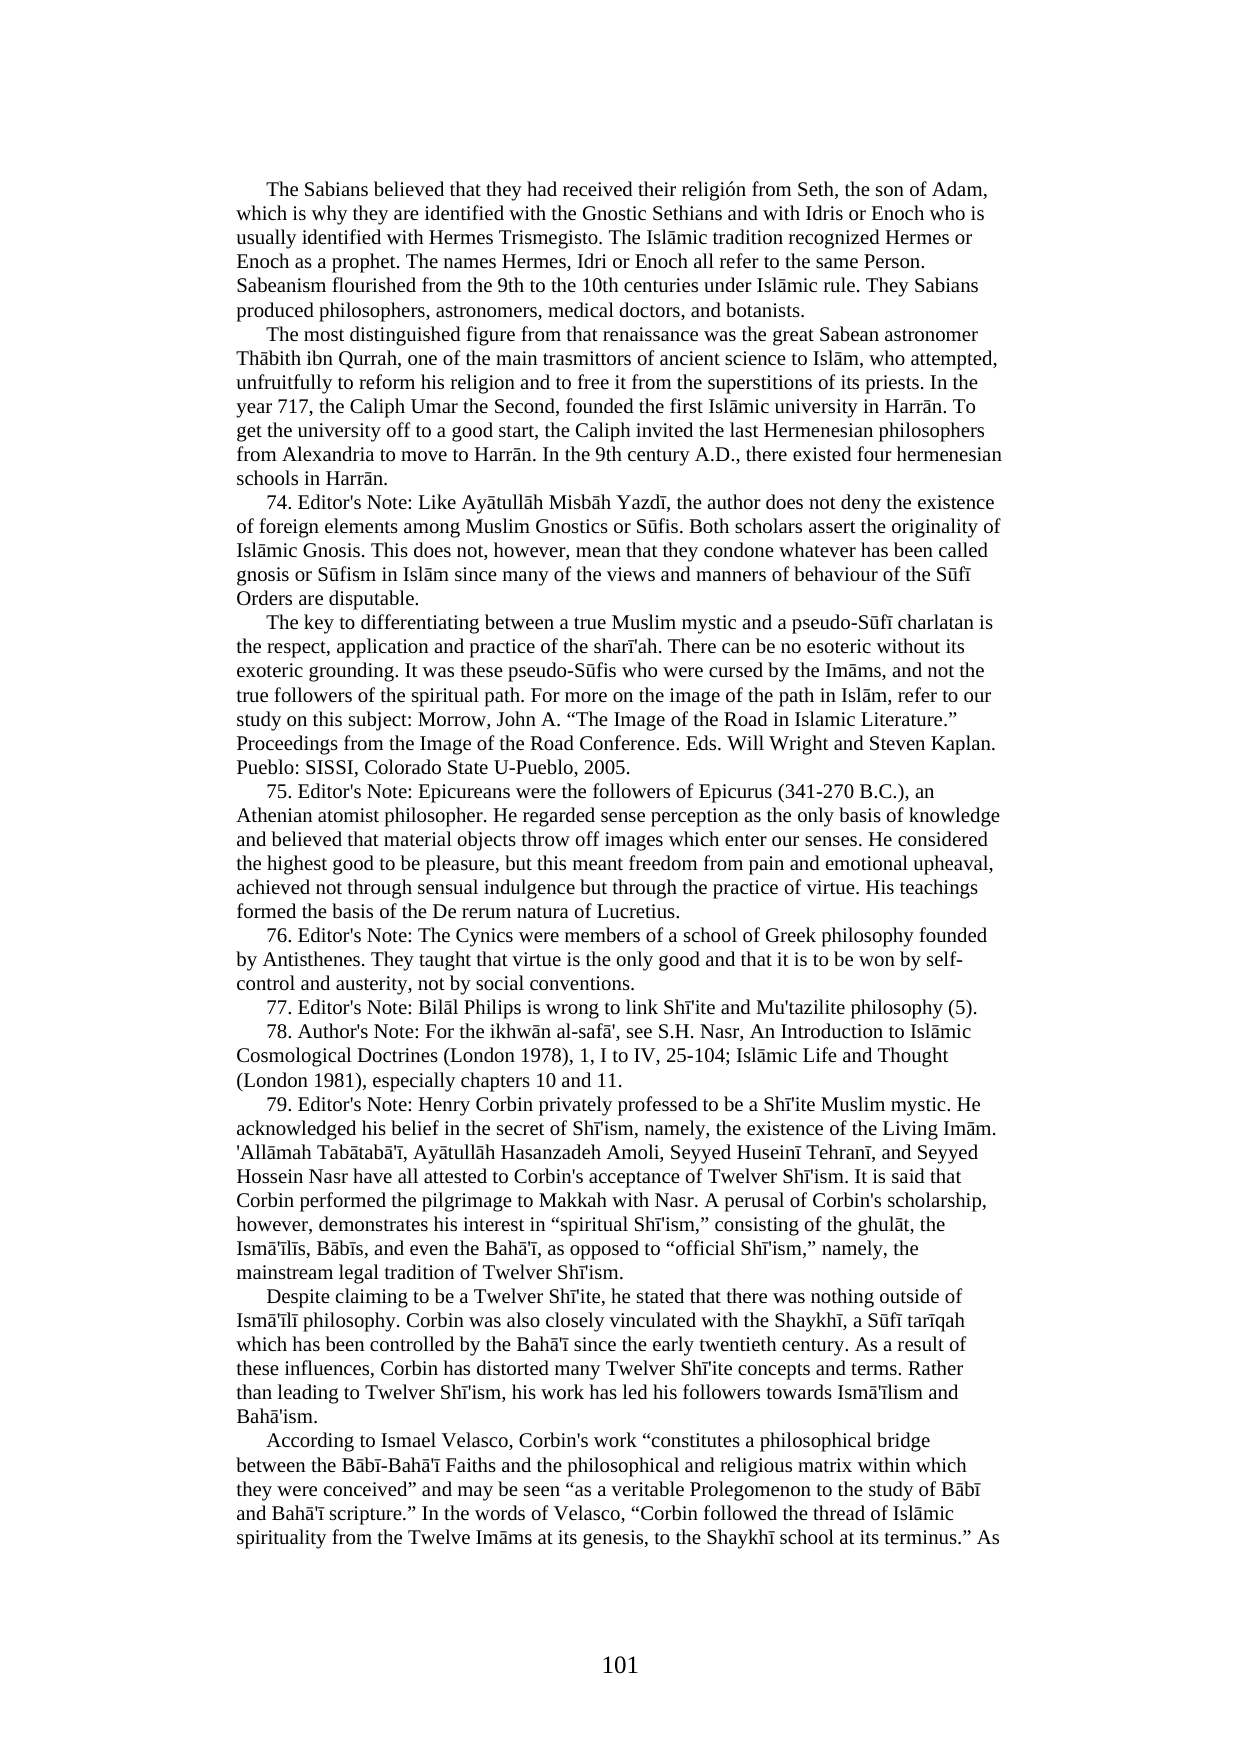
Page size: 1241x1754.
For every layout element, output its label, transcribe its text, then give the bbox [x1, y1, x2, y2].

text 74. Editor's Note: Like Ayātullāh Misbāh Yazdī, the author does not deny the existence of foreign elements among Muslim Gnostics or Sūfis. Both scholars assert the originality of Islāmic Gnosis. This does not, however, mean that they condone whatever has been called gnosis or Sūfism in Islām since many of the views and manners of behaviour of the Sūfī Orders are disputable. [236, 490, 1004, 610]
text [236, 1428, 1004, 1549]
text 76. Editor's Note: The Cynics were members of a school of Greek philosophy founded by Antisthenes. They taught that virtue is the only good and that it is to be won by self-control and austerity, not by social conventions. [236, 923, 1004, 995]
text The Sabians believed that they had received their religión from Seth, the son of Adam, which is why they are identified with the Gnostic Sethians and with Idris or Enoch who is usually identified with Hermes Trismegisto. The Islāmic tradition recognized Hermes or Enoch as a prophet. The names Hermes, Idri or Enoch all refer to the same Person. Sabeanism flourished from the 9th to the 10th centuries under Islāmic rule. They Sabians produced philosophers, astronomers, medical doctors, and botanists. [236, 177, 1004, 322]
text 78. Author's Note: For the ikhwān al-safā', see S.H. Nasr, An Introduction to Islāmic Cosmological Doctrines (London 1978), 1, I to IV, 25-104; Islāmic Life and Thought (London 1981), especially chapters 10 and 11. [236, 1019, 1004, 1092]
text The most distinguished figure from that renaissance was the great Sabean astronomer Thābith ibn Qurrah, one of the main trasmittors of ancient science to Islām, who attempted, unfruitfully to reform his religion and to free it from the superstitions of its priests. In the year 717, the Caliph Umar the Second, founded the first Islāmic university in Harrān. To get the university off to a good start, the Caliph invited the last Hermenesian philosophers from Alexandria to move to Harrān. In the 9th century A.D., there existed four hermenesian schools in Harrān. [236, 322, 1004, 490]
text 77. Editor's Note: Bilāl Philips is wrong to link Shī'ite and Mu'tazilite philosophy (5). [236, 995, 1004, 1019]
text 79. Editor's Note: Henry Corbin privately professed to be a Shī'ite Muslim mystic. He acknowledged his belief in the secret of Shī'ism, namely, the existence of the Living Imām. 'Allāmah Tabātabā'ī, Ayātullāh Hasanzadeh Amoli, Seyyed Huseinī Tehranī, and Seyyed Hossein Nasr have all attested to Corbin's acceptance of Twelver Shī'ism. It is said that Corbin performed the pilgrimage to Makkah with Nasr. A perusal of Corbin's scholarship, however, demonstrates his interest in “spiritual Shī'ism,” consisting of the ghulāt, the Ismā'īlīs, Bābīs, and even the Bahā'ī, as opposed to “official Shī'ism,” namely, the mainstream legal tradition of Twelver Shī'ism. [236, 1092, 1004, 1284]
text Despite claiming to be a Twelver Shī'ite, he stated that there was nothing outside of Ismā'īlī philosophy. Corbin was also closely vinculated with the Shaykhī, a Sūfī tarīqah which has been controlled by the Bahā'ī since the early twentieth century. As a result of these influences, Corbin has distorted many Twelver Shī'ite concepts and terms. Rather than leading to Twelver Shī'ism, his work has led his followers towards Ismā'īlism and Bahā'ism. [236, 1284, 1004, 1428]
text 75. Editor's Note: Epicureans were the followers of Epicurus (341-270 B.C.), an Athenian atomist philosopher. He regarded sense perception as the only basis of knowledge and believed that material objects throw off images which enter our senses. He considered the highest good to be pleasure, but this meant freedom from pain and emotional upheaval, achieved not through sensual indulgence but through the practice of virtue. His teachings formed the basis of the De rerum natura of Lucretius. [236, 779, 1004, 923]
text The key to differentiating between a true Muslim mystic and a pseudo-Sūfī charlatan is the respect, application and practice of the sharī'ah. There can be no esoteric without its exoteric grounding. It was these pseudo-Sūfis who were cursed by the Imāms, and not the true followers of the spiritual path. For more on the image of the path in Islām, refer to our study on this subject: Morrow, John A. “The Image of the Road in Islamic Literature.” Proceedings from the Image of the Road Conference. Eds. Will Wright and Steven Kaplan. Pueblo: SISSI, Colorado State U-Pueblo, 2005. [236, 610, 1004, 779]
